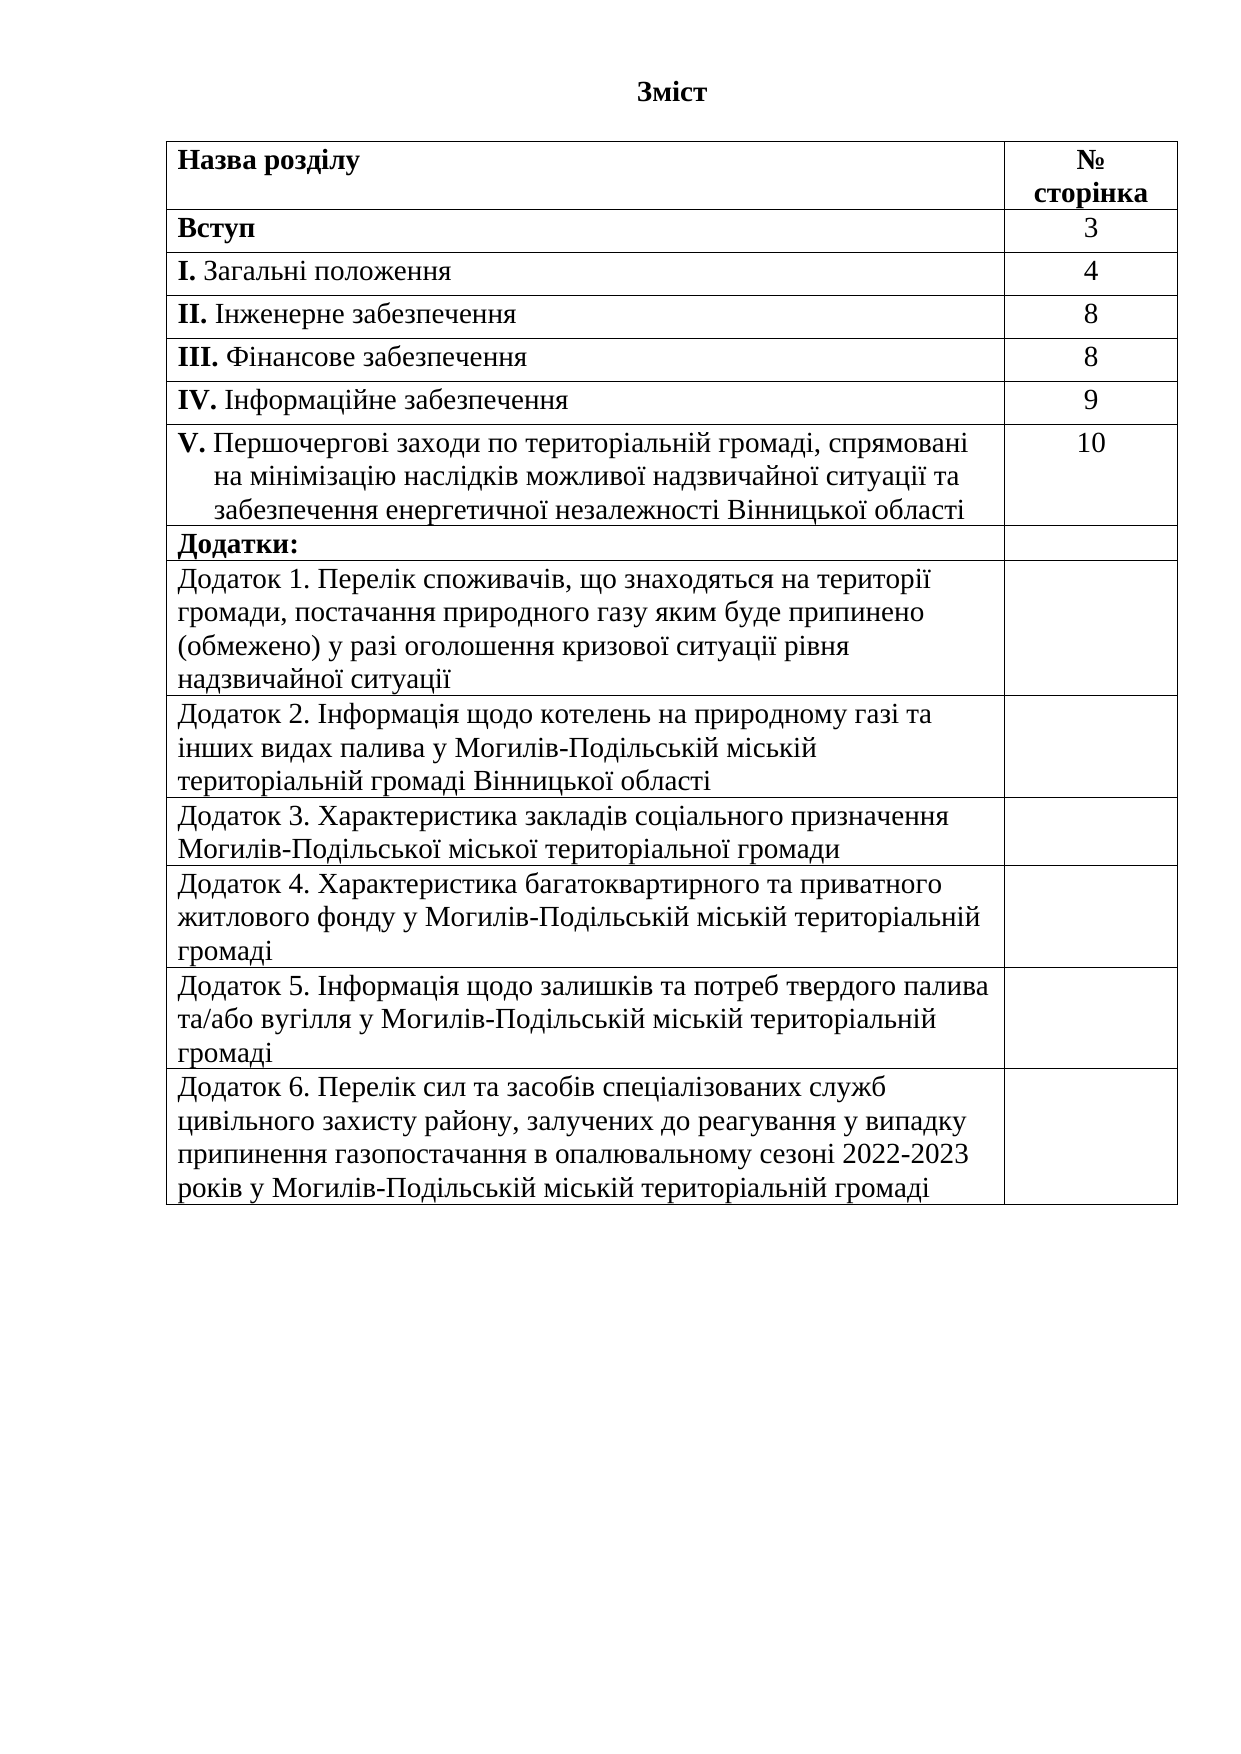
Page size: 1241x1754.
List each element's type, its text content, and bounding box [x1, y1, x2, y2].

table_cell V. Першочергові заходи по територіальній громаді, спрямовані на мінімізацію наслідків можливої надзвичайної ситуації та забезпечення енергетичної незалежності Вінницької області [167, 425, 1004, 525]
table_cell Додаток 3. Характеристика закладів соціального призначення Могилів-Подільської міської територіальної громади [167, 798, 1004, 865]
table_cell 3 [1005, 210, 1177, 252]
table_cell Додатки: [167, 526, 1004, 560]
table_cell 10 [1005, 425, 1177, 525]
table_cell 8 [1005, 339, 1177, 381]
table_header № сторінка [1005, 142, 1177, 209]
table_header Назва розділу [167, 142, 1004, 209]
table_cell Додаток 4. Характеристика багатоквартирного та приватного житлового фонду у Могилів-Подільській міській територіальній громаді [167, 866, 1004, 967]
table_cell ІІ. Інженерне забезпечення [167, 296, 1004, 338]
table_cell Вступ [167, 210, 1004, 252]
table_cell Додаток 1. Перелік споживачів, що знаходяться на території громади, постачання природного газу яким буде припинено (обмежено) у разі оголошення кризової ситуації рівня надзвичайної ситуації [167, 561, 1004, 695]
table_cell Додаток 2. Інформація щодо котелень на природному газі та інших видах палива у Могилів-Подільській міській територіальній громаді Вінницької області [167, 696, 1004, 797]
table_cell [1005, 696, 1177, 797]
table_cell 8 [1005, 296, 1177, 338]
table_cell ІІІ. Фінансове забезпечення [167, 339, 1004, 381]
table_cell Додаток 5. Інформація щодо залишків та потреб твердого палива та/або вугілля у Могилів-Подільській міській територіальній громаді [167, 968, 1004, 1068]
table_cell [1005, 561, 1177, 695]
table_cell [1005, 1069, 1177, 1203]
table_cell ІV. Інформаційне забезпечення [167, 382, 1004, 424]
table_cell [1005, 866, 1177, 967]
table_cell [1005, 526, 1177, 560]
table_cell 4 [1005, 253, 1177, 295]
table_cell Додаток 6. Перелік сил та засобів спеціалізованих служб цивільного захисту району, залучених до реагування у випадку припинення газопостачання в опалювальному сезоні 2022-2023 років у Могилів-Подільській міській територіальній громаді [167, 1069, 1004, 1203]
table_cell [1005, 968, 1177, 1068]
text Зміст [177, 74, 1167, 107]
table_cell [1005, 798, 1177, 865]
table_cell І. Загальні положення [167, 253, 1004, 295]
table_cell 9 [1005, 382, 1177, 424]
